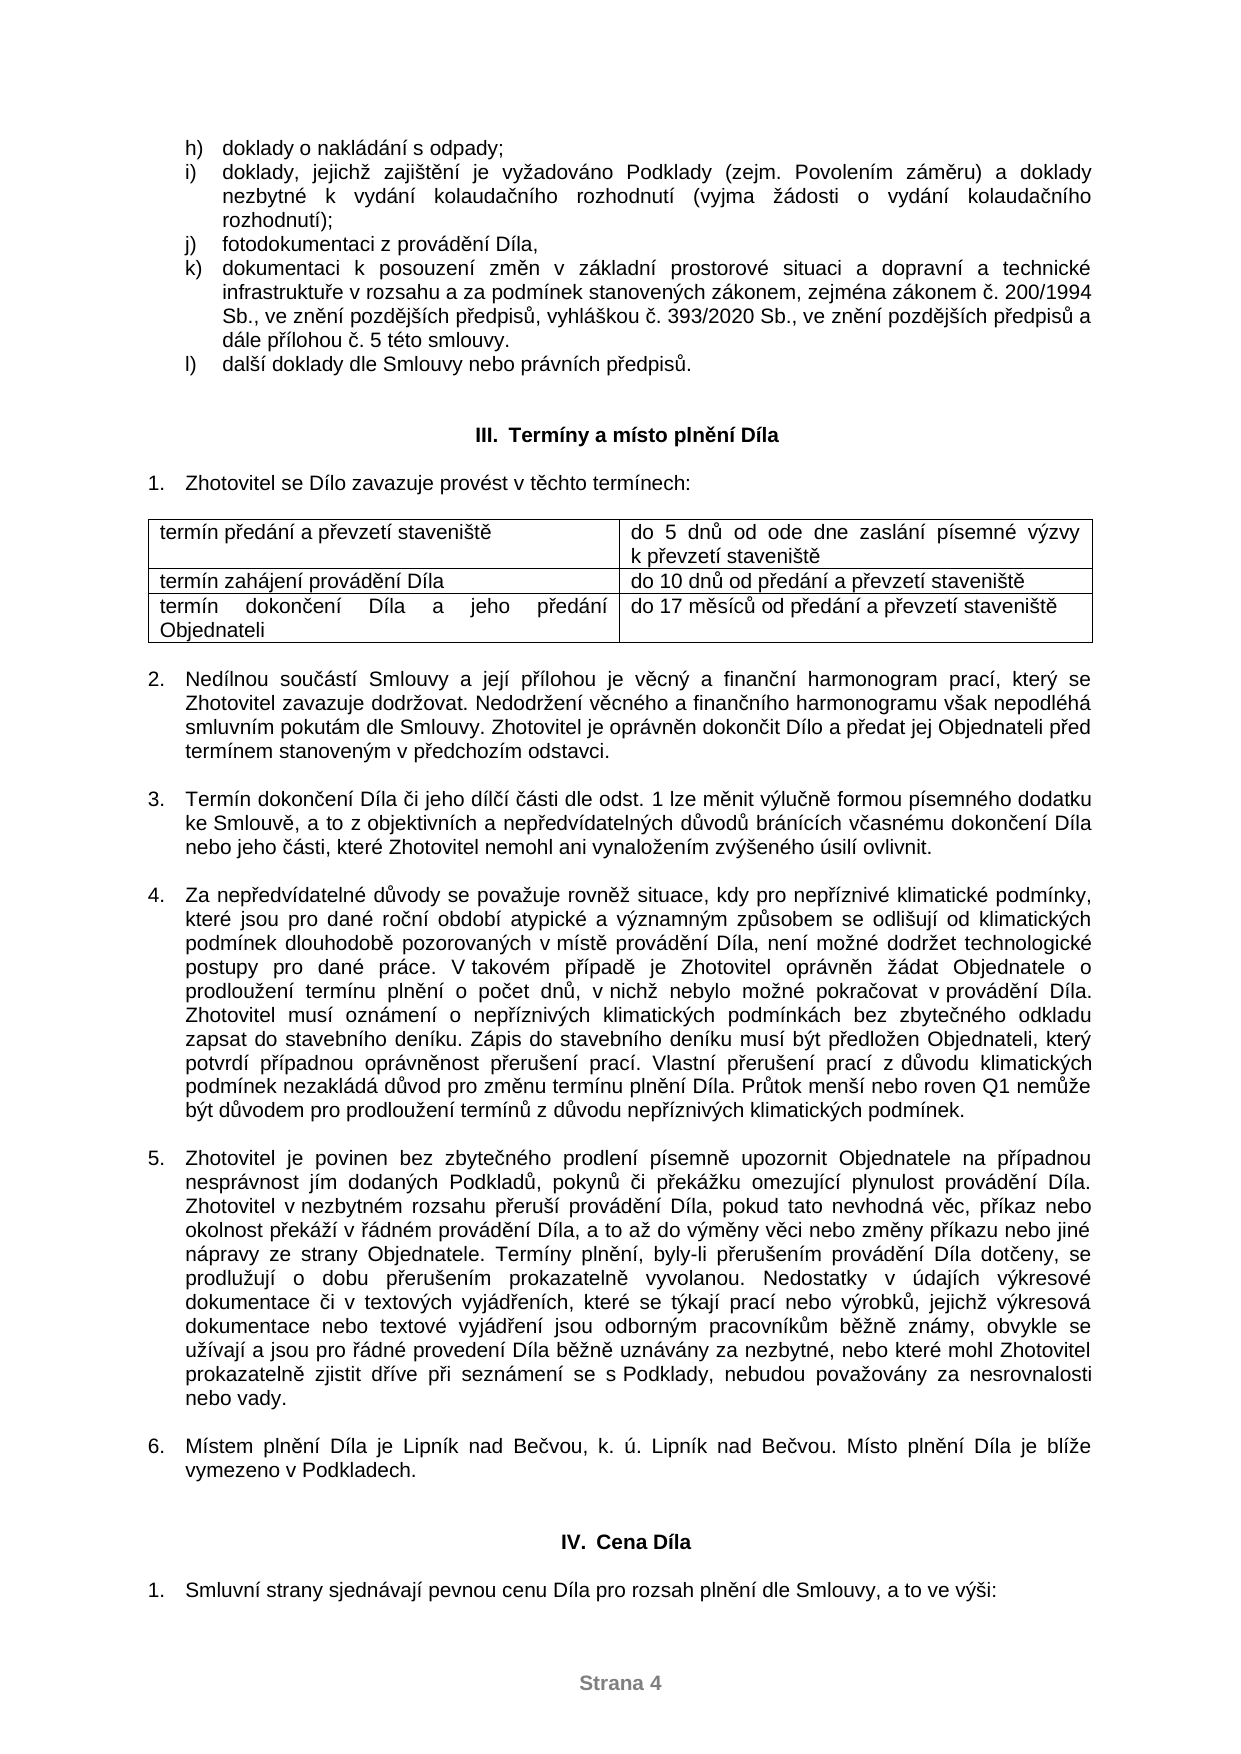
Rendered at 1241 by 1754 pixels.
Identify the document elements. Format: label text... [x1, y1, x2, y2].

list Nedílnou součástí Smlouvy a její přílohou je věcný a finanční harmonogram prací, který se Zhotovitel zavazuje dodržovat. Nedodržení věcného a finančního harmonogramu však nepodléhá smluvním pokutám dle Smlouvy. Zhotovitel je oprávněn dokončit Dílo a předat jej Objednateli před termínem stanoveným v předchozím odstavci. [148, 667, 1092, 763]
list Místem plnění Díla je Lipník nad Bečvou, k. ú. Lipník nad Bečvou. Místo plnění Díla je blíže vymezeno v Podkladech. [148, 1434, 1092, 1482]
list doklady o nakládání s odpady; [185, 136, 1092, 160]
table_cell do 10 dnů od předání a převzetí staveniště [620, 569, 1092, 593]
list dokumentaci k posouzení změn v základní prostorové situaci a dopravní a technické infrastruktuře v rozsahu a za podmínek stanovených zákonem, zejména zákonem č. 200/1994 Sb., ve znění pozdějších předpisů, vyhláškou č. 393/2020 Sb., ve znění pozdějších předpisů a dále přílohou č. 5 této smlouvy. [185, 256, 1092, 351]
list Za nepředvídatelné důvody se považuje rovněž situace, kdy pro nepříznivé klimatické podmínky, které jsou pro dané roční období atypické a významným způsobem se odlišují od klimatických podmínek dlouhodobě pozorovaných v místě provádění Díla, není možné dodržet technologické postupy pro dané práce. V takovém případě je Zhotovitel oprávněn žádat Objednatele o prodloužení termínu plnění o počet dnů, v nichž nebylo možné pokračovat v provádění Díla. Zhotovitel musí oznámení o nepříznivých klimatických podmínkách bez zbytečného odkladu zapsat do stavebního deníku. Zápis do stavebního deníku musí být předložen Objednateli, který potvrdí případnou oprávněnost přerušení prací. Vlastní přerušení prací z důvodu klimatických podmínek nezakládá důvod pro změnu termínu plnění Díla. Průtok menší nebo roven Q1 nemůže být důvodem pro prodloužení termínů z důvodu nepříznivých klimatických podmínek. [148, 883, 1092, 1122]
list Zhotovitel se Dílo zavazuje provést v těchto termínech: [148, 471, 1092, 495]
list Smluvní strany sjednávají pevnou cenu Díla pro rozsah plnění dle Smlouvy, a to ve výši: [148, 1577, 1092, 1601]
table_header termín předání a převzetí staveniště [149, 520, 619, 568]
list Cena Díla [185, 1529, 1092, 1553]
table_header do 5 dnů od ode dne zaslání písemné výzvy k převzetí staveniště [620, 520, 1092, 568]
list doklady, jejichž zajištění je vyžadováno Podklady (zejm. Povolením záměru) a doklady nezbytné k vydání kolaudačního rozhodnutí (vyjma žádosti o vydání kolaudačního rozhodnutí); [185, 160, 1092, 232]
list Termín dokončení Díla či jeho dílčí části dle odst. 1 lze měnit výlučně formou písemného dodatku ke Smlouvě, a to z objektivních a nepředvídatelných důvodů bránících včasnému dokončení Díla nebo jeho části, které Zhotovitel nemohl ani vynaložením zvýšeného úsilí ovlivnit. [148, 787, 1092, 859]
table_cell do 17 měsíců od předání a převzetí staveniště [620, 594, 1092, 642]
list fotodokumentaci z provádění Díla, [185, 232, 1092, 256]
list Zhotovitel je povinen bez zbytečného prodlení písemně upozornit Objednatele na případnou nesprávnost jím dodaných Podkladů, pokynů či překážku omezující plynulost provádění Díla. Zhotovitel v nezbytném rozsahu přeruší provádění Díla, pokud tato nevhodná věc, příkaz nebo okolnost překáží v řádném provádění Díla, a to až do výměny věci nebo změny příkazu nebo jiné nápravy ze strany Objednatele. Termíny plnění, byly-li přerušením provádění Díla dotčeny, se prodlužují o dobu přerušením prokazatelně vyvolanou. Nedostatky v údajích výkresové dokumentace či v textových vyjádřeních, které se týkají prací nebo výrobků, jejichž výkresová dokumentace nebo textové vyjádření jsou odborným pracovníkům běžně známy, obvykle se užívají a jsou pro řádné provedení Díla běžně uznávány za nezbytné, nebo které mohl Zhotovitel prokazatelně zjistit dříve při seznámení se s Podklady, nebudou považovány za nesrovnalosti nebo vady. [148, 1146, 1092, 1410]
table_cell termín zahájení provádění Díla [149, 569, 619, 593]
table_cell termín dokončení Díla a jeho předání Objednateli [149, 594, 619, 642]
list další doklady dle Smlouvy nebo právních předpisů. [185, 351, 1092, 375]
list Termíny a místo plnění Díla [185, 423, 1092, 447]
